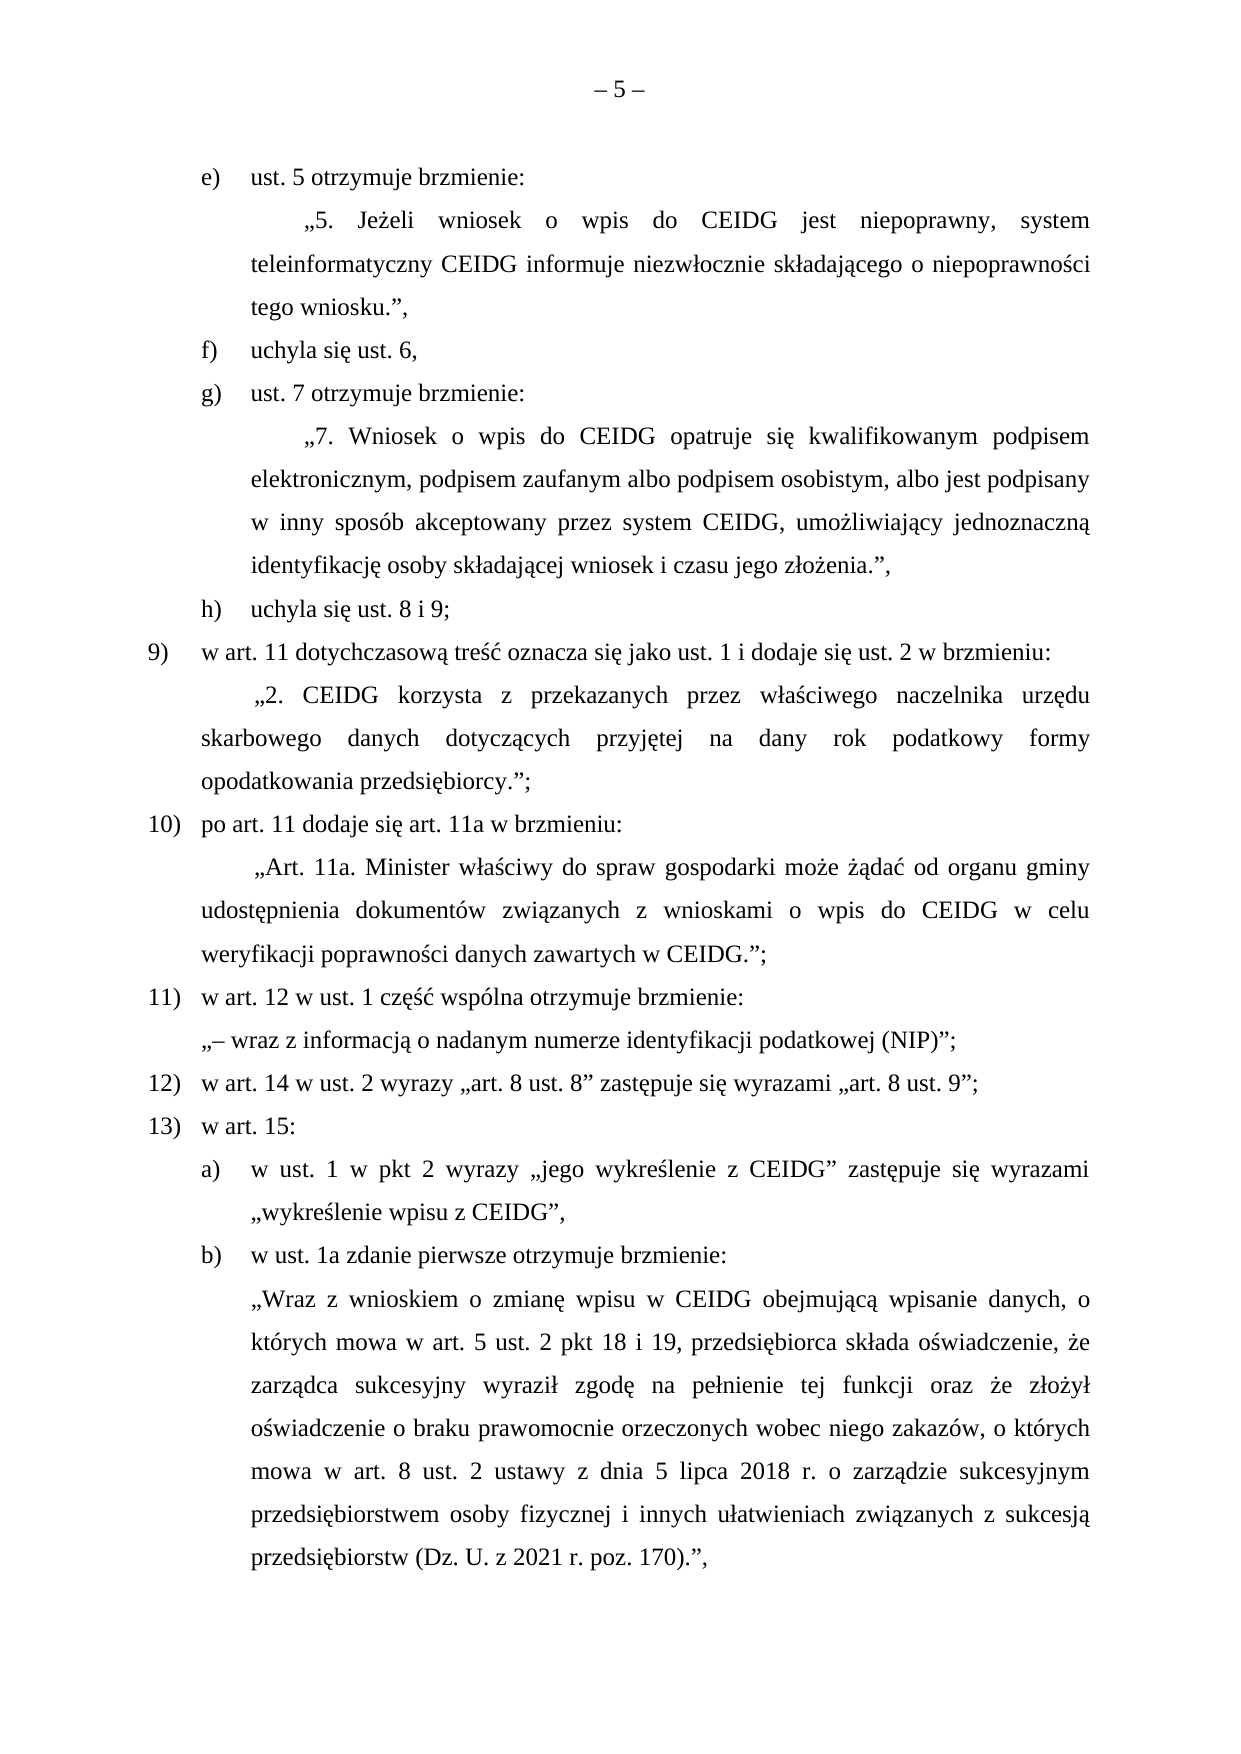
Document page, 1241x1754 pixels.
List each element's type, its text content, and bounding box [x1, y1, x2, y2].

text 12) w art. 14 w ust. 2 wyrazy „art. 8 ust. 8” zastępuje się wyrazami „art. 8 ust. 9”; [148, 1068, 1091, 1097]
text „5. Jeżeli wniosek o wpis do CEIDG jest niepoprawny, system teleinformatyczny CEIDG informuje niezwłocznie składającego o niepoprawności tego wniosku.”, [251, 206, 1091, 321]
text „Wraz z wnioskiem o zmianę wpisu w CEIDG obejmującą wpisanie danych, o których mowa w art. 5 ust. 2 pkt 18 i 19, przedsiębiorca składa oświadczenie, że zarządca sukcesyjny wyraził zgodę na pełnienie tej funkcji oraz że złożył oświadczenie o braku prawomocnie orzeczonych wobec niego zakazów, o których mowa w art. 8 ust. 2 ustawy z dnia 5 lipca 2018 r. o zarządzie sukcesyjnym przedsiębiorstwem osoby fizycznej i innych ułatwieniach związanych z sukcesją przedsiębiorstw (Dz. U. z 2021 r. poz. 170).”, [251, 1284, 1091, 1571]
text g) ust. 7 otrzymuje brzmienie: [201, 378, 1091, 407]
text 9) w art. 11 dotychczasową treść oznacza się jako ust. 1 i dodaje się ust. 2 w brzmieniu: [148, 637, 1091, 666]
text b) w ust. 1a zdanie pierwsze otrzymuje brzmienie: [201, 1241, 1091, 1269]
text „2. CEIDG korzysta z przekazanych przez właściwego naczelnika urzędu skarbowego danych dotyczących przyjętej na dany rok podatkowy formy opodatkowania przedsiębiorcy.”; [201, 680, 1091, 795]
text 10) po art. 11 dodaje się art. 11a w brzmieniu: [148, 809, 1091, 838]
text 13) w art. 15: [148, 1111, 1091, 1140]
text f) uchyla się ust. 6, [201, 335, 1091, 364]
text 11) w art. 12 w ust. 1 część wspólna otrzymuje brzmienie: [148, 982, 1091, 1011]
text e) ust. 5 otrzymuje brzmienie: [201, 162, 1091, 191]
text „– wraz z informacją o nadanym numerze identyfikacji podatkowej (NIP)”; [201, 1025, 1091, 1054]
text „Art. 11a. Minister właściwy do spraw gospodarki może żądać od organu gminy udostępnienia dokumentów związanych z wnioskami o wpis do CEIDG w celu weryfikacji poprawności danych zawartych w CEIDG.”; [201, 852, 1091, 967]
text h) uchyla się ust. 8 i 9; [201, 594, 1091, 622]
text „7. Wniosek o wpis do CEIDG opatruje się kwalifikowanym podpisem elektronicznym, podpisem zaufanym albo podpisem osobistym, albo jest podpisany w inny sposób akceptowany przez system CEIDG, umożliwiający jednoznaczną identyfikację osoby składającej wniosek i czasu jego złożenia.”, [251, 421, 1091, 579]
text a) w ust. 1 w pkt 2 wyrazy „jego wykreślenie z CEIDG” zastępuje się wyrazami „wykreślenie wpisu z CEIDG”, [201, 1154, 1091, 1226]
